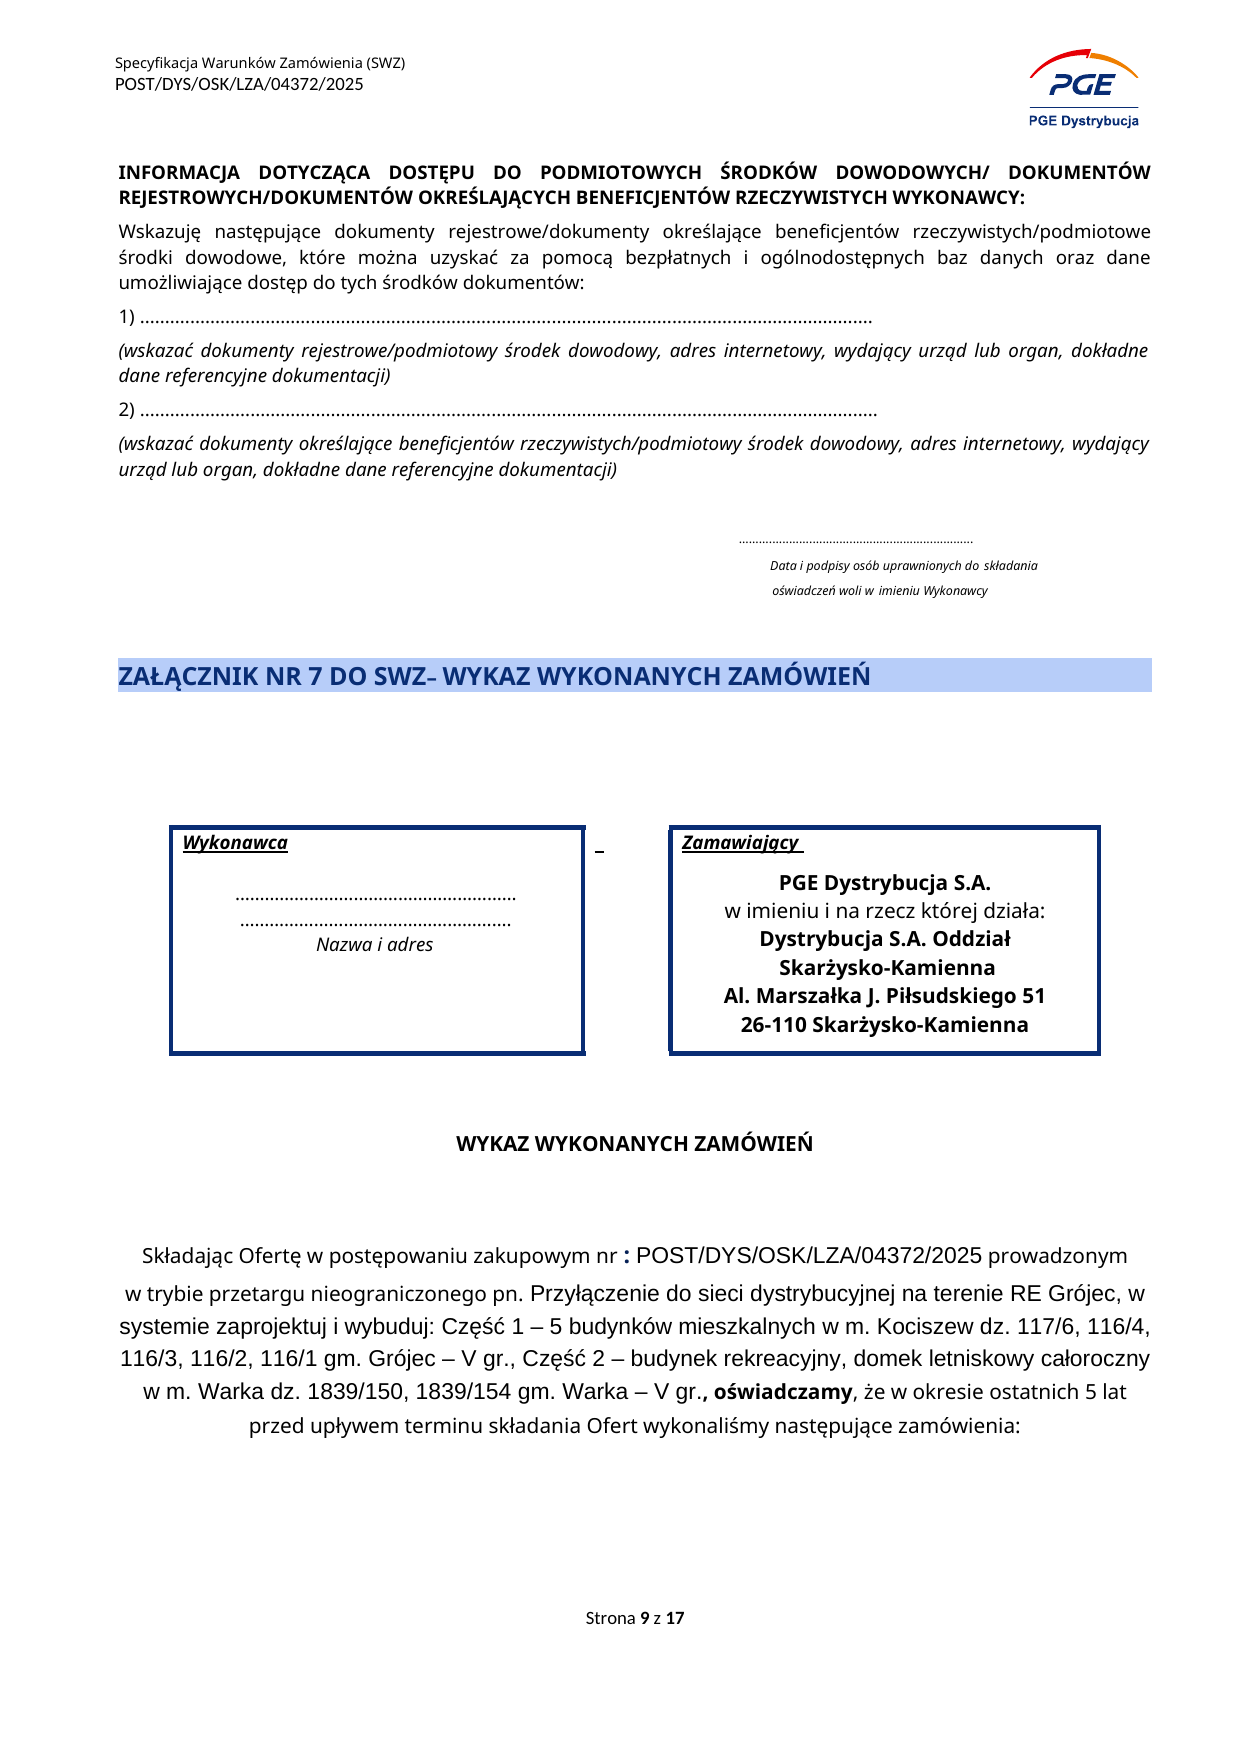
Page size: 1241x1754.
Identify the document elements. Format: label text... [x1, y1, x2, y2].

text 1) .................................................................................................................................................. [118, 303, 1152, 329]
text Wskazuję następujące dokumenty rejestrowe/dokumenty określające beneficjentów rzeczywistych/podmiotowe środki dowodowe, które można uzyskać za pomocą bezpłatnych i ogólnodostępnych baz danych oraz dane umożliwiające dostęp do tych środków dokumentów: [118, 218, 1152, 295]
text WYKAZ WYKONANYCH ZAMÓWIEŃ [118, 1129, 1152, 1157]
text Składając Ofertę w postępowaniu zakupowym nr : prowadzonym w trybie przetargu nieograniczonego pn. , oświadczamy, że w okresie ostatnich 5 lat przed upływem terminu składania Ofert wykonaliśmy następujące zamówienia: [118, 1239, 1152, 1439]
text oświadczeń woli w imieniu Wykonawcy [664, 582, 1144, 599]
table_header Wykonawca ………………………………………………… ………………………………………………. Nazwa i adres [173, 830, 581, 1051]
text ...................................................................... [607, 524, 1240, 549]
table_header [585, 825, 669, 1051]
text (wskazać dokumenty określające beneficjentów rzeczywistych/podmiotowy środek dowodowy, adres internetowy, wydający urząd lub organ, dokładne dane referencyjne dokumentacji) [118, 430, 1152, 481]
text INFORMACJA DOTYCZĄCA DOSTĘPU DO PODMIOTOWYCH ŚRODKÓW DOWODOWYCH/ DOKUMENTÓW REJESTROWYCH/DOKUMENTÓW OKREŚLAJĄCYCH BENEFICJENTÓW RZECZYWISTYCH WYKONAWCY: [118, 159, 1152, 210]
text Data i podpisy osób uprawnionych do składania [664, 557, 1144, 574]
text (wskazać dokumenty rejestrowe/podmiotowy środek dowodowy, adres internetowy, wydający urząd lub organ, dokładne dane referencyjne dokumentacji) [118, 337, 1152, 388]
text 2) ................................................................................................................................................... [118, 397, 1152, 422]
table_header Zamawiający PGE Dystrybucja S.A. w imieniu i na rzecz której działa: Dystrybucja S.A. Oddział Skarżysko-Kamienna Al. Marszałka J. Piłsudskiego 51 26-110 Skarżysko-Kamienna [673, 830, 1097, 1051]
subtitle ZAŁĄCZNIK NR 7 DO SWZ– WYKAZ WYKONANYCH ZAMÓWIEŃ [118, 658, 1152, 692]
